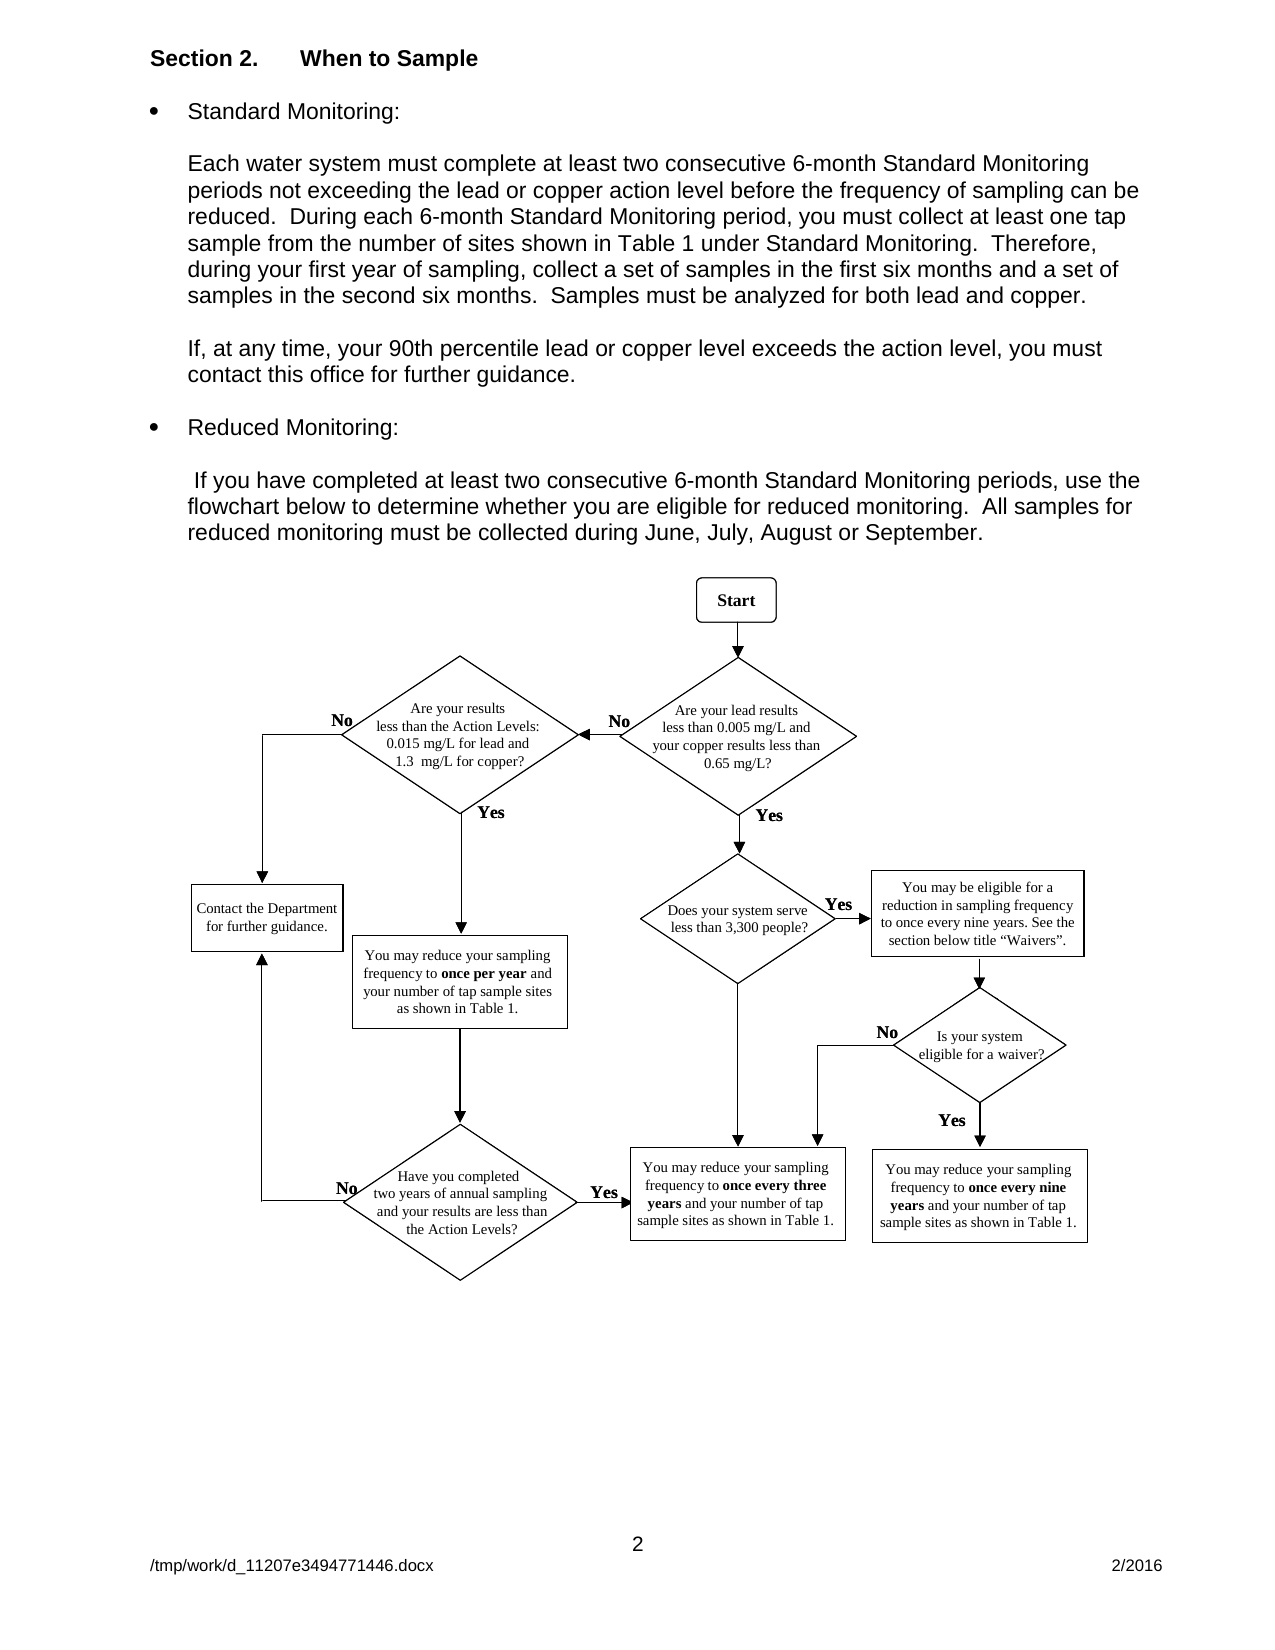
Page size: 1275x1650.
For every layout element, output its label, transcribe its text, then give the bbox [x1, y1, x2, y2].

text If you have completed at least two consecutive 6-month Standard Monitoring periods, use the flowchart below to determine whether you are eligible for reduced monitoring. All samples for reduced monitoring must be collected during June, July, August or September. [187, 467, 1162, 546]
subtitle Section 2. When to Sample [150, 45, 1162, 71]
text Each water system must complete at least two consecutive 6-month Standard Monitoring periods not exceeding the lead or copper action level before the frequency of sampling can be reduced. During each 6-month Standard Monitoring period, you must collect at least one tap sample from the number of sites shown in Table 1 under Standard Monitoring. Therefore, during your first year of sampling, collect a set of samples in the first six months and a set of samples in the second six months. Samples must be analyzed for both lead and copper. [187, 150, 1162, 308]
list Standard Monitoring: [150, 98, 1162, 124]
list Reduced Monitoring: [150, 414, 1162, 440]
text If, at any time, your 90th percentile lead or copper level exceeds the action level, you must contact this office for further guidance. [187, 335, 1162, 388]
